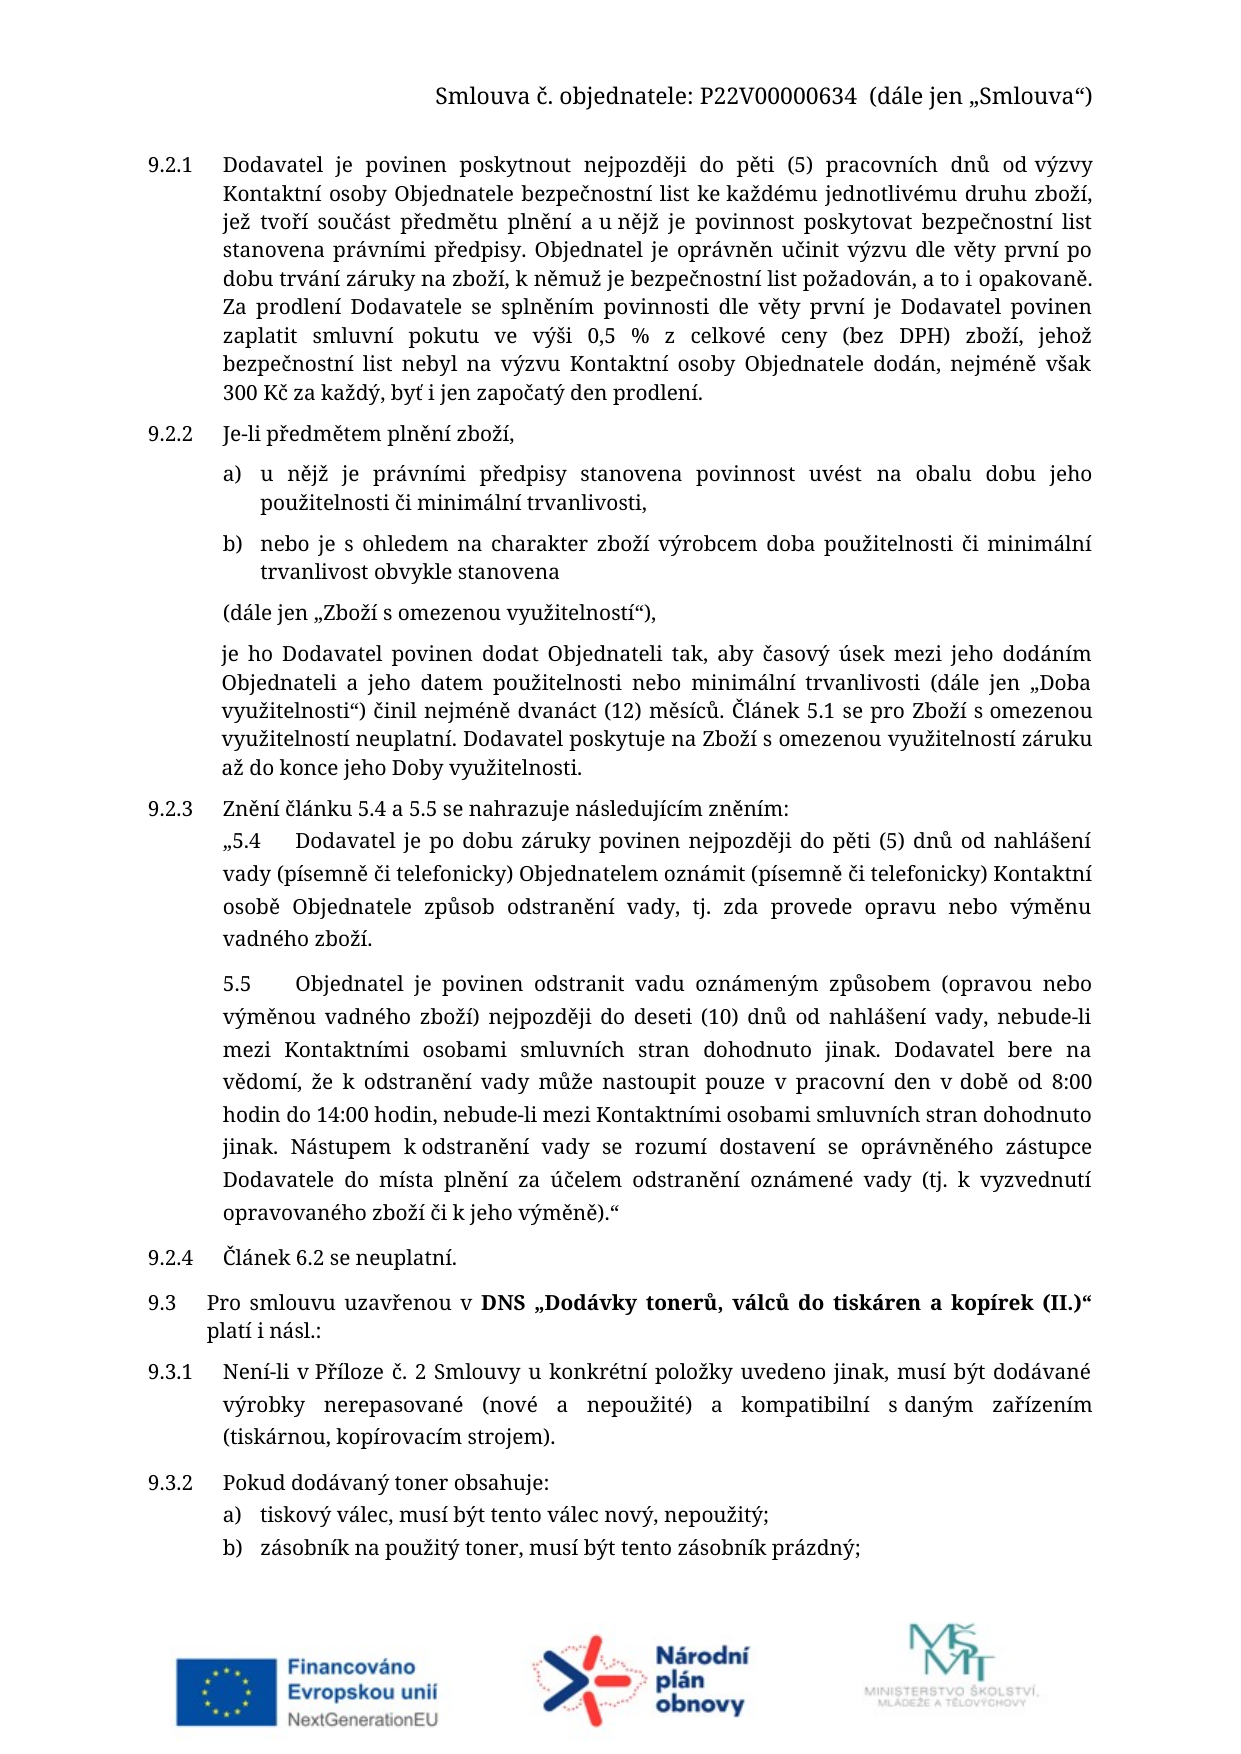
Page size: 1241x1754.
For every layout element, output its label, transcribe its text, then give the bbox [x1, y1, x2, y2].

list Pro smlouvu uzavřenou v DNS „Dodávky tonerů, válců do tiskáren a kopírek (II.)“ platí i násl.: [148, 1288, 1093, 1345]
text je ho Dodavatel povinen dodat Objednateli tak, aby časový úsek mezi jeho dodáním Objednateli a jeho datem použitelnosti nebo minimální trvanlivosti (dále jen „Doba využitelnosti“) činil nejméně dvanáct (12) měsíců. Článek 5.1 se pro Zboží s omezenou využitelností neuplatní. Dodavatel poskytuje na Zboží s omezenou využitelností záruku až do konce jeho Doby využitelnosti. [221, 639, 1093, 781]
list Znění článku 5.4 a 5.5 se nahrazuje následujícím zněním: [148, 794, 1093, 822]
list Pokud dodávaný toner obsahuje: [148, 1468, 1093, 1496]
list 5.5 Objednatel je povinen odstranit vadu oznámeným způsobem (opravou nebo výměnou vadného zboží) nejpozději do deseti (10) dnů od nahlášení vady, nebude-li mezi Kontaktními osobami smluvních stran dohodnuto jinak. Dodavatel bere na vědomí, že k odstranění vady může nastoupit pouze v pracovní den v době od 8:00 hodin do 14:00 hodin, nebude-li mezi Kontaktními osobami smluvních stran dohodnuto jinak. Nástupem k odstranění vady se rozumí dostavení se oprávněného zástupce Dodavatele do místa plnění za účelem odstranění oznámené vady (tj. k vyzvednutí opravovaného zboží či k jeho výměně).“ [223, 969, 1093, 1226]
list „5.4 Dodavatel je po dobu záruky povinen nejpozději do pěti (5) dnů od nahlášení vady (písemně či telefonicky) Objednatelem oznámit (písemně či telefonicky) Kontaktní osobě Objednatele způsob odstranění vady, tj. zda provede opravu nebo výměnu vadného zboží. [223, 827, 1093, 953]
list Článek 6.2 se neuplatní. [148, 1243, 1093, 1271]
list Dodavatel je povinen poskytnout nejpozději do pěti (5) pracovních dnů od výzvy Kontaktní osoby Objednatele bezpečnostní list ke každému jednotlivému druhu zboží, jež tvoří součást předmětu plnění a u nějž je povinnost poskytovat bezpečnostní list stanovena právními předpisy. Objednatel je oprávněn učinit výzvu dle věty první po dobu trvání záruky na zboží, k němuž je bezpečnostní list požadován, a to i opakovaně. Za prodlení Dodavatele se splněním povinnosti dle věty první je Dodavatel povinen zaplatit smluvní pokutu ve výši 0,5 % z celkové ceny (bez DPH) zboží, jehož bezpečnostní list nebyl na výzvu Kontaktní osoby Objednatele dodán, nejméně však 300 Kč za každý, byť i jen započatý den prodlení. [148, 150, 1093, 406]
list nebo je s ohledem na charakter zboží výrobcem doba použitelnosti či minimální trvanlivost obvykle stanovena [223, 529, 1093, 586]
list Není-li v Příloze č. 2 Smlouvy u konkrétní položky uvedeno jinak, musí být dodávané výrobky nerepasované (nové a nepoužité) a kompatibilní s daným zařízením (tiskárnou, kopírovacím strojem). [148, 1357, 1093, 1451]
list Je-li předmětem plnění zboží, [148, 419, 1093, 447]
list zásobník na použitý toner, musí být tento zásobník prázdný; [223, 1533, 1093, 1561]
list tiskový válec, musí být tento válec nový, nepoužitý; [223, 1500, 1093, 1529]
picture [147, 1577, 1093, 1754]
text (dále jen „Zboží s omezenou využitelností“), [223, 598, 1093, 627]
list u nějž je právními předpisy stanovena povinnost uvést na obalu dobu jeho použitelnosti či minimální trvanlivosti, [223, 459, 1093, 516]
